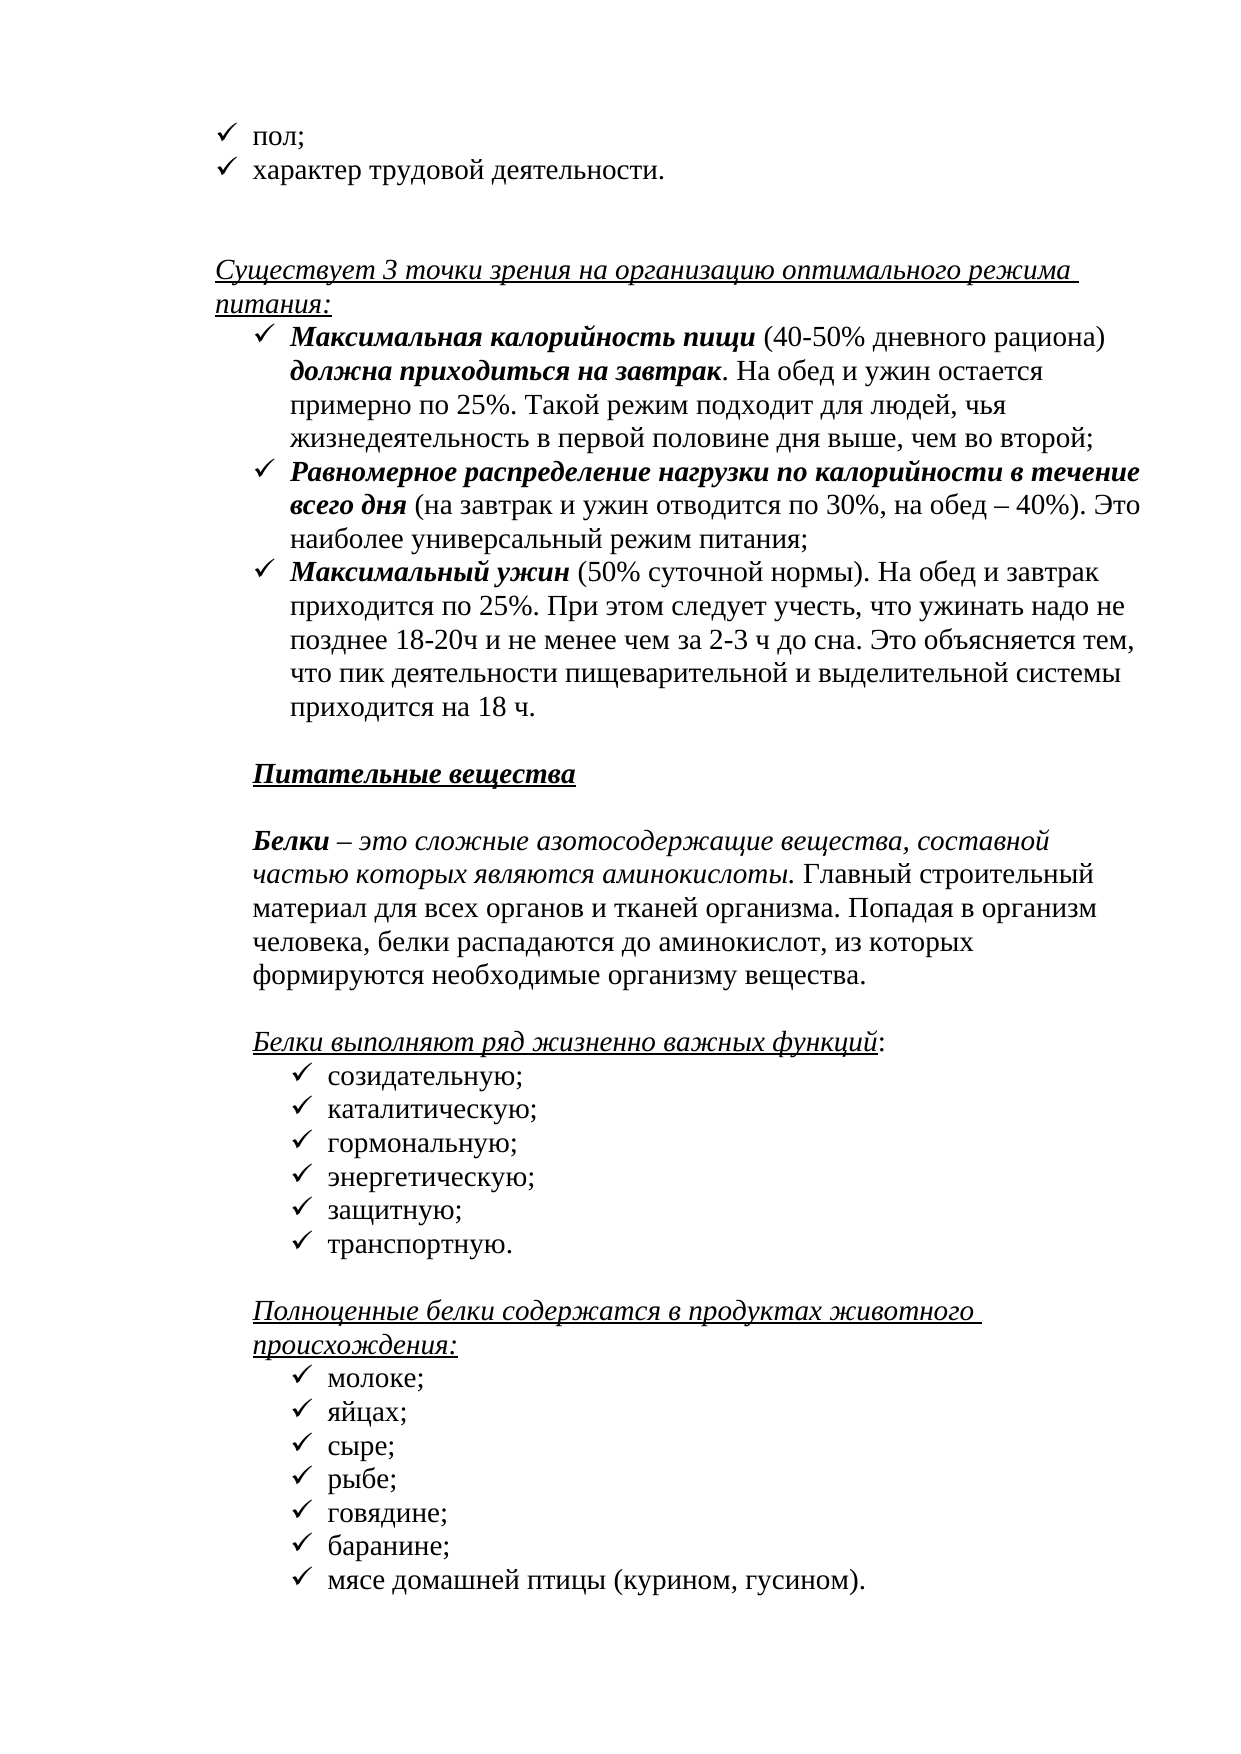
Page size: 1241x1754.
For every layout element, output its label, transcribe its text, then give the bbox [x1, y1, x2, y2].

text Питательные вещества [252, 756, 1152, 789]
list энергетическую; [290, 1159, 1152, 1192]
text Полноценные белки содержатся в продуктах животного происхождения: [252, 1293, 1152, 1360]
list защитную; [290, 1192, 1152, 1226]
list говядине; [290, 1495, 1152, 1528]
text Белки – это сложные азотосодержащие вещества, составной частью которых являются аминокислоты. Главный строительный материал для всех органов и тканей организма. Попадая в организм человека, белки распадаются до аминокислот, из которых формируются необходимые организму вещества. [252, 823, 1152, 991]
list характер трудовой деятельности. [215, 152, 1152, 185]
list каталитическую; [290, 1091, 1152, 1125]
list Максимальная калорийность пищи (40-50% дневного рациона) должна приходиться на завтрак. На обед и ужин остается примерно по 25%. Такой режим подходит для людей, чья жизнедеятельность в первой половине дня выше, чем во второй; [252, 319, 1152, 454]
list сыре; [290, 1428, 1152, 1461]
list транспортную. [290, 1226, 1152, 1260]
text Существует 3 точки зрения на организацию оптимального режима питания: [215, 252, 1152, 319]
text Белки выполняют ряд жизненно важных функций: [252, 1024, 1152, 1058]
list мясе домашней птицы (курином, гусином). [290, 1562, 1152, 1596]
list баранине; [290, 1528, 1152, 1562]
list гормональную; [290, 1125, 1152, 1159]
list яйцах; [290, 1394, 1152, 1428]
list пол; [215, 118, 1152, 152]
list Равномерное распределение нагрузки по калорийности в течение всего дня (на завтрак и ужин отводится по 30%, на обед – 40%). Это наиболее универсальный режим питания; [252, 454, 1152, 554]
list рыбе; [290, 1461, 1152, 1495]
list Максимальный ужин (50% суточной нормы). На обед и завтрак приходится по 25%. При этом следует учесть, что ужинать надо не позднее 18-20ч и не менее чем за 2-3 ч до сна. Это объясняется тем, что пик деятельности пищеварительной и выделительной системы приходится на 18 ч. [252, 554, 1152, 722]
list созидательную; [290, 1058, 1152, 1091]
list молоке; [290, 1360, 1152, 1394]
